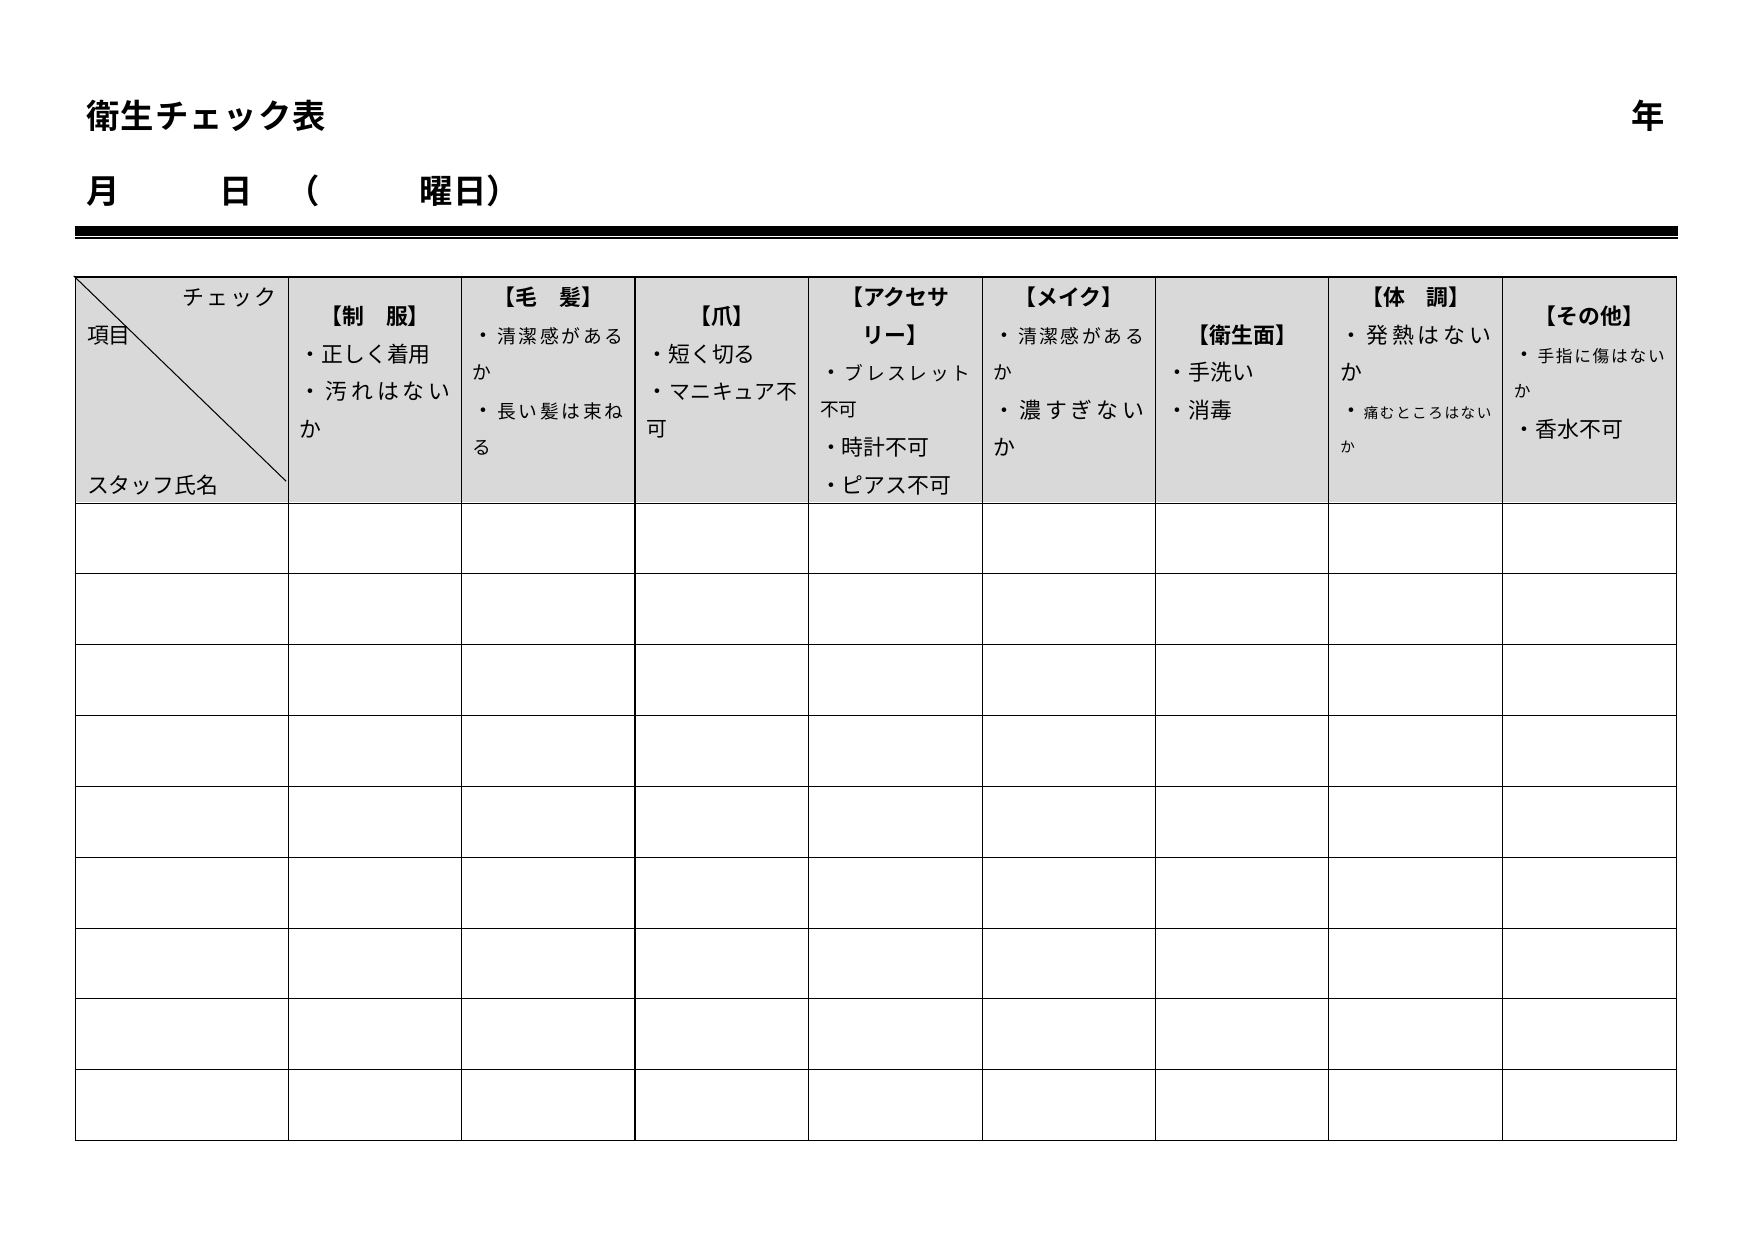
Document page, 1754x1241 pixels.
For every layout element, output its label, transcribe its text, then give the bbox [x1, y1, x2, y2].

table_cell [1329, 787, 1502, 857]
table_cell [289, 1070, 461, 1140]
table_cell [809, 1070, 982, 1140]
table_header 【毛 髪】 ・清潔感があるか ・長い髪は束ねる [462, 278, 634, 502]
table_header 【爪】 ・短く切る ・マニキュア不可 [636, 278, 808, 502]
table_header 【メイク】 ・清潔感があるか ・濃すぎないか [983, 278, 1155, 502]
table_cell [983, 858, 1155, 927]
table_cell [1156, 999, 1328, 1069]
table_cell [809, 504, 982, 573]
table_cell [1503, 1070, 1676, 1140]
table_cell [636, 645, 808, 715]
table_cell [462, 504, 634, 573]
table_cell [809, 716, 982, 786]
table_header チェック項目 スタッフ氏名 [76, 278, 288, 502]
table_cell [809, 858, 982, 927]
table_cell [1329, 574, 1502, 644]
table_cell [636, 787, 808, 857]
table_cell [636, 929, 808, 998]
table_header 衛生チェック表 年 月 日 （ 曜日） [75, 76, 1678, 226]
table_cell [76, 858, 288, 927]
table_cell [1329, 999, 1502, 1069]
table_cell [636, 504, 808, 573]
table_cell [76, 504, 288, 573]
table_cell [462, 1070, 634, 1140]
table_cell [289, 787, 461, 857]
table_cell [462, 645, 634, 715]
table_cell [1329, 504, 1502, 573]
table_cell [1156, 645, 1328, 715]
table_cell [1329, 716, 1502, 786]
table_header 【その他】 ・手指に傷はないか ・香水不可 [1503, 278, 1676, 502]
table_cell [1503, 504, 1676, 573]
table_cell [76, 574, 288, 644]
table_cell [1329, 929, 1502, 998]
table_cell [289, 858, 461, 927]
table_cell [636, 716, 808, 786]
table_cell [1329, 1070, 1502, 1140]
table_cell [462, 574, 634, 644]
table_cell [1503, 716, 1676, 786]
table_cell [1503, 645, 1676, 715]
table_cell [636, 858, 808, 927]
table_cell [983, 574, 1155, 644]
table_cell [1156, 1070, 1328, 1140]
table_cell [636, 999, 808, 1069]
table_cell [462, 787, 634, 857]
table_cell [1156, 504, 1328, 573]
table_cell [983, 716, 1155, 786]
table_header 【衛生面】 ・手洗い ・消毒 [1156, 278, 1328, 502]
table_cell [76, 929, 288, 998]
table_cell [1156, 716, 1328, 786]
table_cell [809, 929, 982, 998]
table_cell [1503, 787, 1676, 857]
table_cell [289, 716, 461, 786]
table_cell [809, 787, 982, 857]
table_cell [76, 1070, 288, 1140]
table_cell [462, 716, 634, 786]
table_header 【体 調】 ・発熱はないか ・痛むところはないか [1329, 278, 1502, 502]
table_cell [289, 929, 461, 998]
table_header 【アクセサリー】 ・ブレスレット不可 ・時計不可 ・ピアス不可 [809, 278, 982, 502]
table_cell [1156, 929, 1328, 998]
table_cell [1503, 929, 1676, 998]
table_cell [983, 929, 1155, 998]
table_cell [76, 999, 288, 1069]
table_cell [1156, 787, 1328, 857]
table_cell [289, 999, 461, 1069]
table_cell [289, 574, 461, 644]
table_cell [462, 999, 634, 1069]
table_cell [462, 929, 634, 998]
table_cell [1503, 858, 1676, 927]
table_cell [1503, 574, 1676, 644]
table_cell [636, 1070, 808, 1140]
table_cell [983, 1070, 1155, 1140]
table_cell [1156, 858, 1328, 927]
table_cell [1329, 858, 1502, 927]
table_cell [983, 504, 1155, 573]
table_cell [76, 645, 288, 715]
table_cell [983, 787, 1155, 857]
table_cell [809, 574, 982, 644]
table_cell [983, 999, 1155, 1069]
table_cell [1503, 999, 1676, 1069]
table_header 【制 服】 ・正しく着用 ・汚れはないか [289, 278, 461, 502]
table_cell [76, 716, 288, 786]
table_cell [76, 787, 288, 857]
table_cell [809, 645, 982, 715]
table_cell [983, 645, 1155, 715]
table_cell [1329, 645, 1502, 715]
table_cell [289, 504, 461, 573]
table_cell [289, 645, 461, 715]
table_cell [1156, 574, 1328, 644]
table_cell [462, 858, 634, 927]
table_cell [636, 574, 808, 644]
table_cell [809, 999, 982, 1069]
